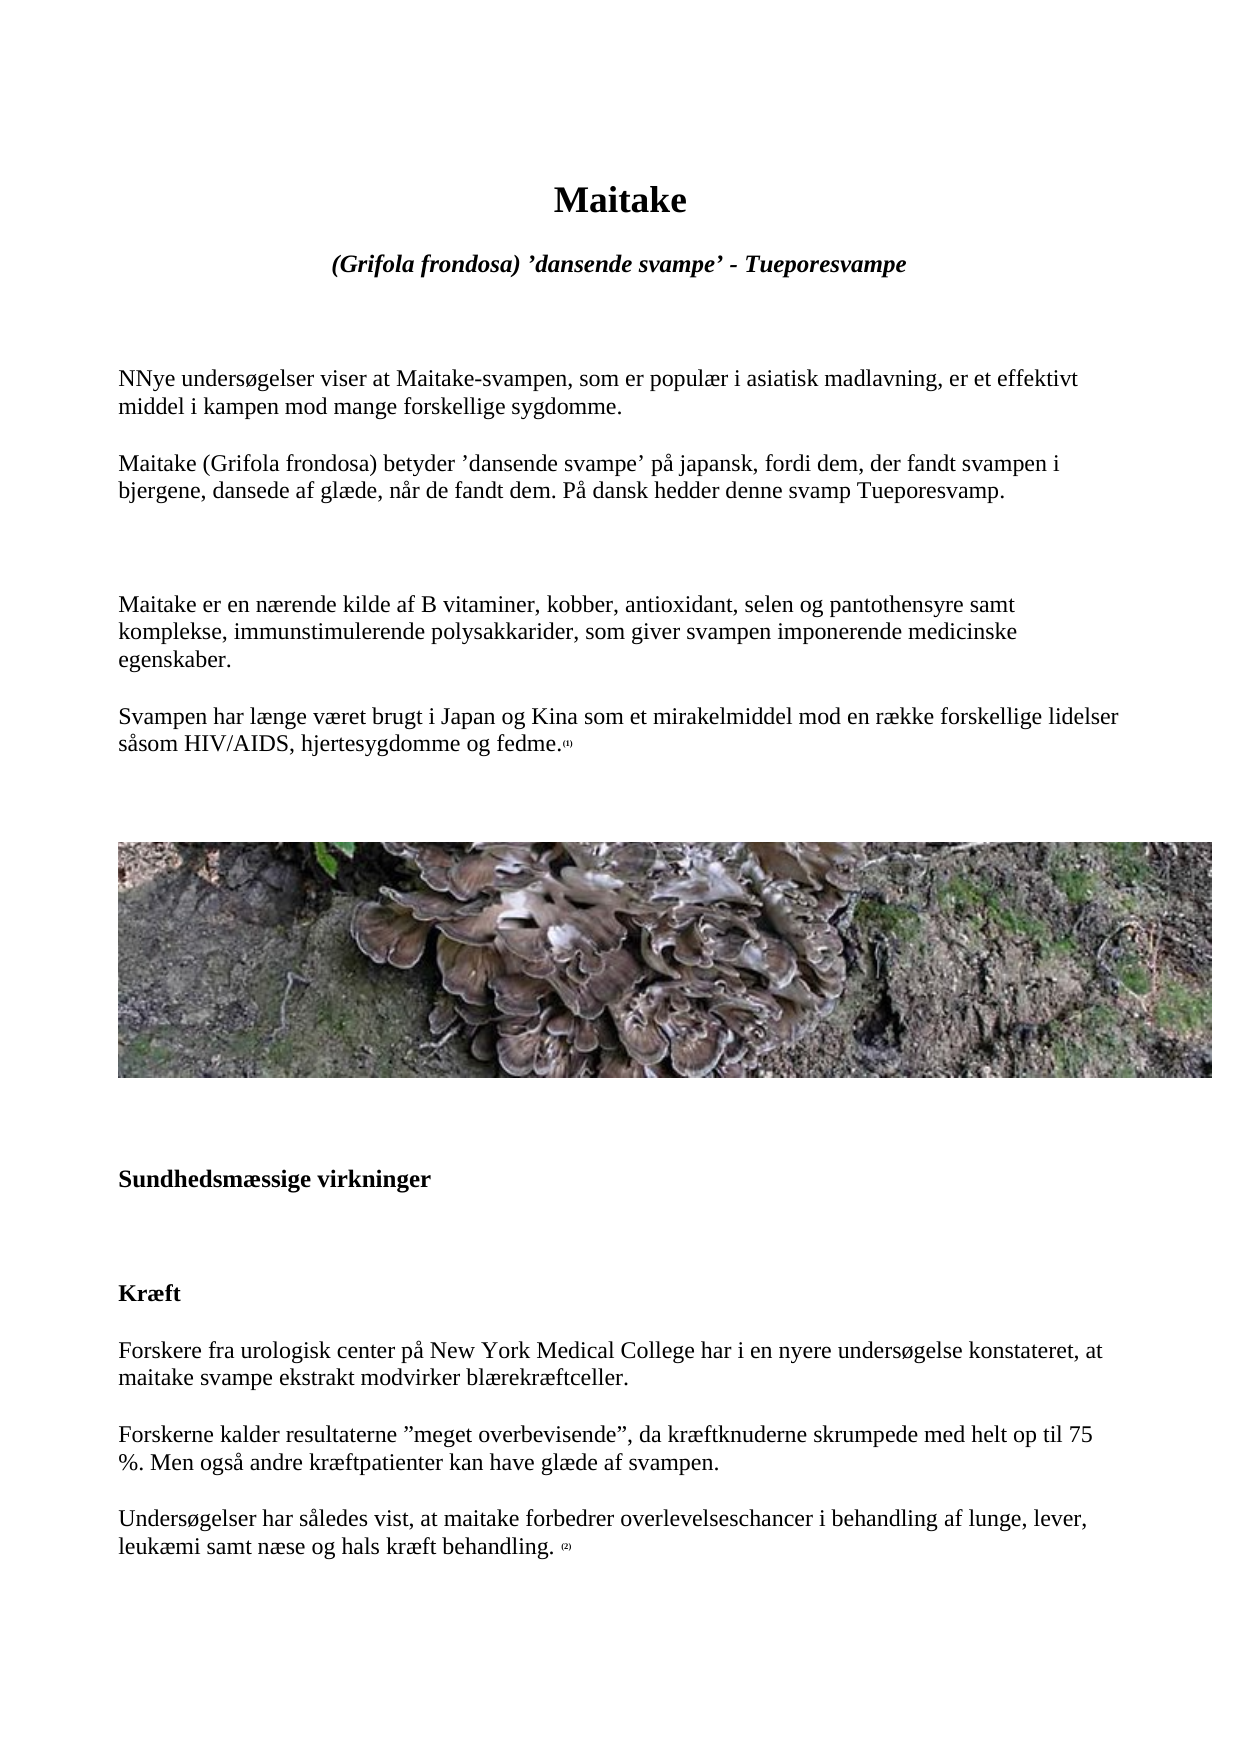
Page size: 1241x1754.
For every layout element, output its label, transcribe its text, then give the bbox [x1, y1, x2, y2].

text Maitake (Grifola frondosa) betyder ’dansende svampe’ på japansk, fordi dem, der fandt svampen i bjergene, dansede af glæde, når de fandt dem. På dansk hedder denne svamp Tueporesvamp. [118, 448, 1122, 504]
picture [118, 842, 1212, 1078]
text Sundhedsmæssige virkninger [118, 1164, 1122, 1193]
text Maitake [118, 177, 1122, 220]
text Forskere fra urologisk center på New York Medical College har i en nyere undersøgelse konstateret, at maitake svampe ekstrakt modvirker blærekræftceller. [118, 1336, 1122, 1391]
text Forskerne kalder resultaterne ”meget overbevisende”, da kræftknuderne skrumpede med helt op til 75 %. Men også andre kræftpatienter kan have glæde af svampen. [118, 1420, 1122, 1475]
text NNye undersøgelser viser at Maitake-svampen, som er populær i asiatisk madlavning, er et effektivt middel i kampen mod mange forskellige sygdomme. [118, 364, 1122, 419]
text Undersøgelser har således vist, at maitake forbedrer overlevelseschancer i behandling af lunge, lever, leukæmi samt næse og hals kræft behandling. (2) [118, 1504, 1122, 1560]
text (Grifola frondosa) ’dansende svampe’ - Tueporesvampe [118, 249, 1122, 278]
text Kræft [118, 1279, 1122, 1307]
text Svampen har længe været brugt i Japan og Kina som et mirakelmiddel mod en række forskellige lidelser såsom HIV/AIDS, hjertesygdomme og fedme.(1) [118, 702, 1122, 757]
text Maitake er en nærende kilde af B vitaminer, kobber, antioxidant, selen og pantothensyre samt komplekse, immunstimulerende polysakkarider, som giver svampen imponerende medicinske egenskaber. [118, 590, 1122, 672]
